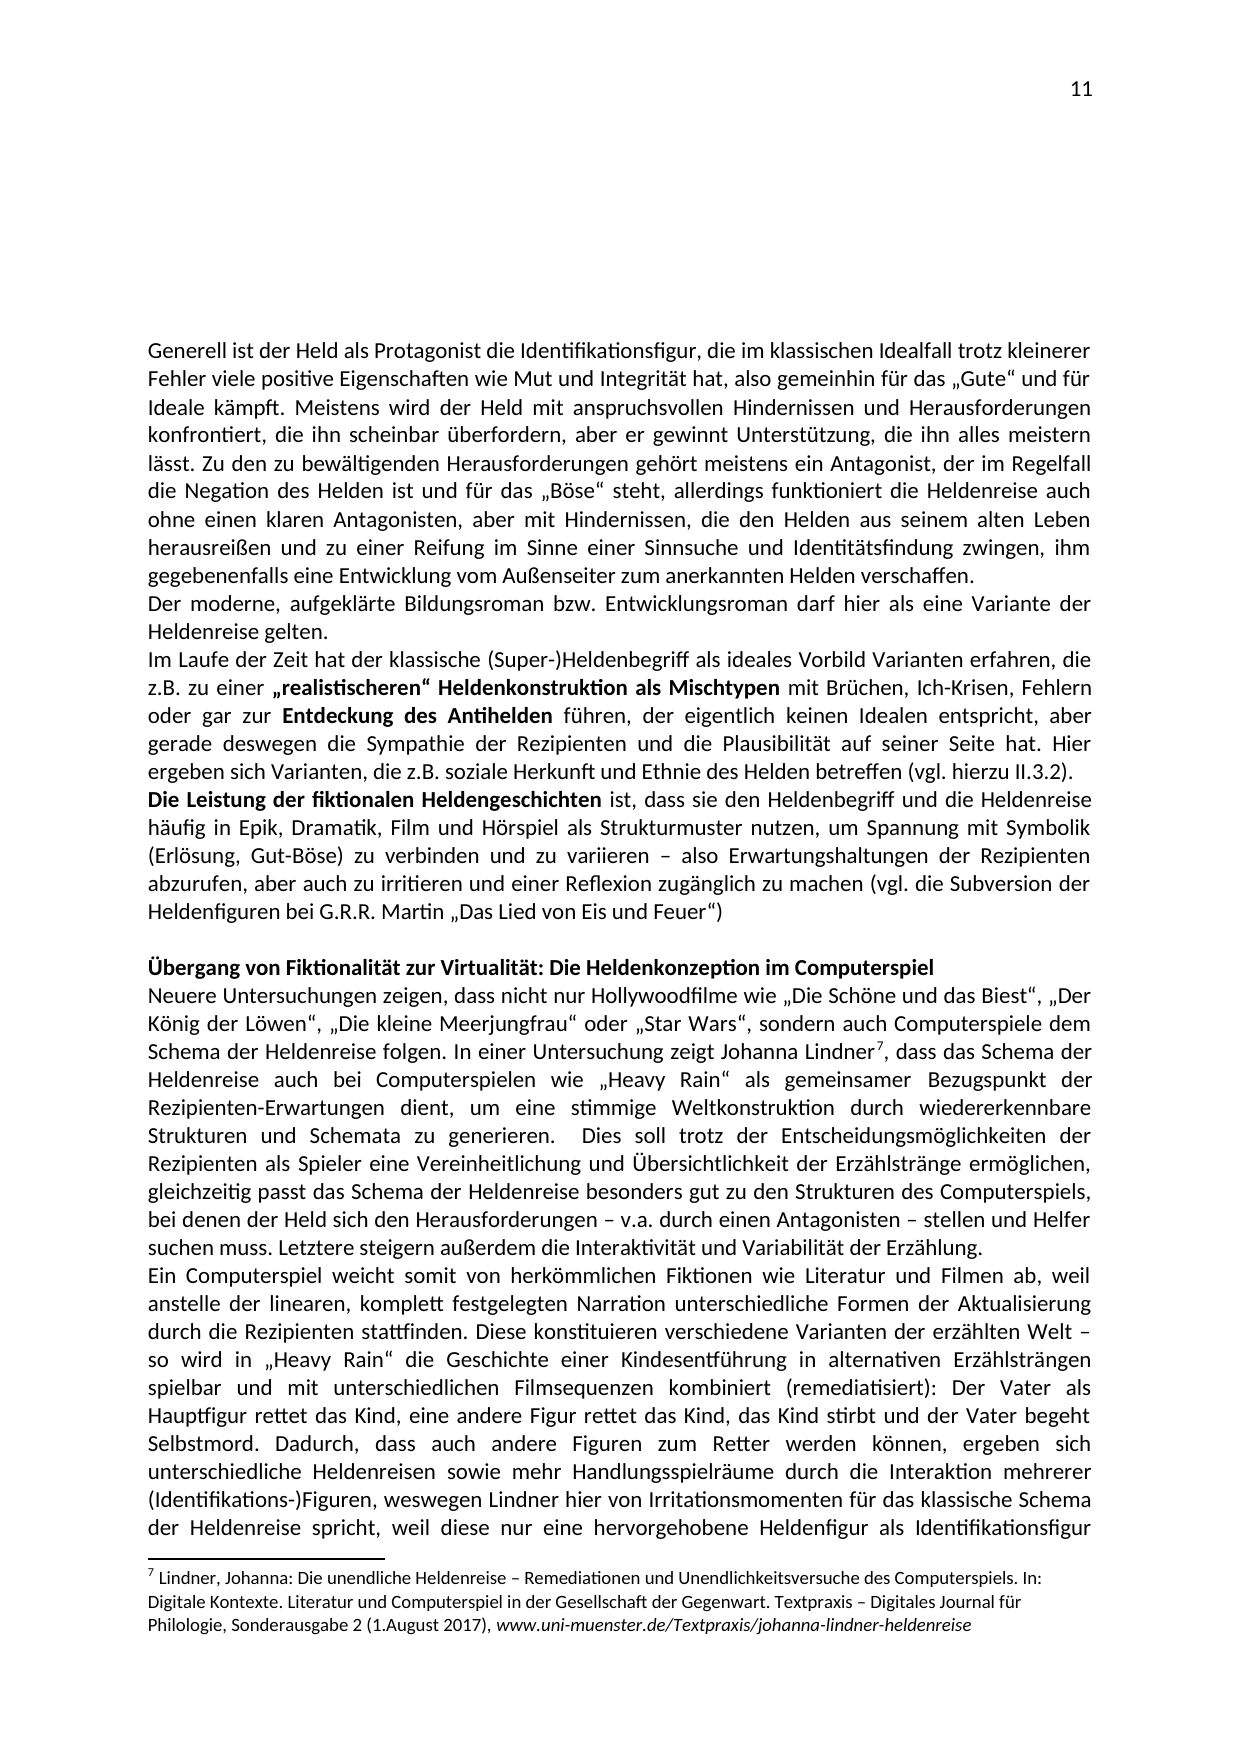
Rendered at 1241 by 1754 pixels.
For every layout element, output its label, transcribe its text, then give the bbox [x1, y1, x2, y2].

text Die Leistung der fiktionalen Heldengeschichten ist, dass sie den Heldenbegriff und die Heldenreise häufig in Epik, Dramatik, Film und Hörspiel als Strukturmuster nutzen, um Spannung mit Symbolik (Erlösung, Gut-Böse) zu verbinden und zu variieren – also Erwartungshaltungen der Rezipienten abzurufen, aber auch zu irritieren und einer Reflexion zugänglich zu machen (vgl. die Subversion der Heldenfiguren bei G.R.R. Martin „Das Lied von Eis und Feuer“) [148, 785, 1093, 925]
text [148, 1261, 1093, 1541]
text Übergang von Fiktionalität zur Virtualität: Die Heldenkonzeption im Computerspiel [148, 953, 1093, 981]
text Neuere Untersuchungen zeigen, dass nicht nur Hollywoodfilme wie „Die Schöne und das Biest“, „Der König der Löwen“, „Die kleine Meerjungfrau“ oder „Star Wars“, sondern auch Computerspiele dem Schema der Heldenreise folgen. In einer Untersuchung zeigt Johanna Lindner, dass das Schema der Heldenreise auch bei Computerspielen wie „Heavy Rain“ als gemeinsamer Bezugspunkt der Rezipienten-Erwartungen dient, um eine stimmige Weltkonstruktion durch wiedererkennbare Strukturen und Schemata zu generieren. Dies soll trotz der Entscheidungsmöglichkeiten der Rezipienten als Spieler eine Vereinheitlichung und Übersichtlichkeit der Erzählstränge ermöglichen, gleichzeitig passt das Schema der Heldenreise besonders gut zu den Strukturen des Computerspiels, bei denen der Held sich den Herausforderungen – v.a. durch einen Antagonisten – stellen und Helfer suchen muss. Letztere steigern außerdem die Interaktivität und Variabilität der Erzählung. [148, 981, 1093, 1261]
text Der moderne, aufgeklärte Bildungsroman bzw. Entwicklungsroman darf hier als eine Variante der Heldenreise gelten. [148, 589, 1093, 645]
text Generell ist der Held als Protagonist die Identifikationsfigur, die im klassischen Idealfall trotz kleinerer Fehler viele positive Eigenschaften wie Mut und Integrität hat, also gemeinhin für das „Gute“ und für Ideale kämpft. Meistens wird der Held mit anspruchsvollen Hindernissen und Herausforderungen konfrontiert, die ihn scheinbar überfordern, aber er gewinnt Unterstützung, die ihn alles meistern lässt. Zu den zu bewältigenden Herausforderungen gehört meistens ein Antagonist, der im Regelfall die Negation des Helden ist und für das „Böse“ steht, allerdings funktioniert die Heldenreise auch ohne einen klaren Antagonisten, aber mit Hindernissen, die den Helden aus seinem alten Leben herausreißen und zu einer Reifung im Sinne einer Sinnsuche und Identitätsfindung zwingen, ihm gegebenenfalls eine Entwicklung vom Außenseiter zum anerkannten Helden verschaffen. [148, 337, 1093, 589]
text Im Laufe der Zeit hat der klassische (Super-)Heldenbegriff als ideales Vorbild Varianten erfahren, die z.B. zu einer „realistischeren“ Heldenkonstruktion als Mischtypen mit Brüchen, Ich-Krisen, Fehlern oder gar zur Entdeckung des Antihelden führen, der eigentlich keinen Idealen entspricht, aber gerade deswegen die Sympathie der Rezipienten und die Plausibilität auf seiner Seite hat. Hier ergeben sich Varianten, die z.B. soziale Herkunft und Ethnie des Helden betreffen (vgl. hierzu II.3.2). [148, 645, 1093, 785]
